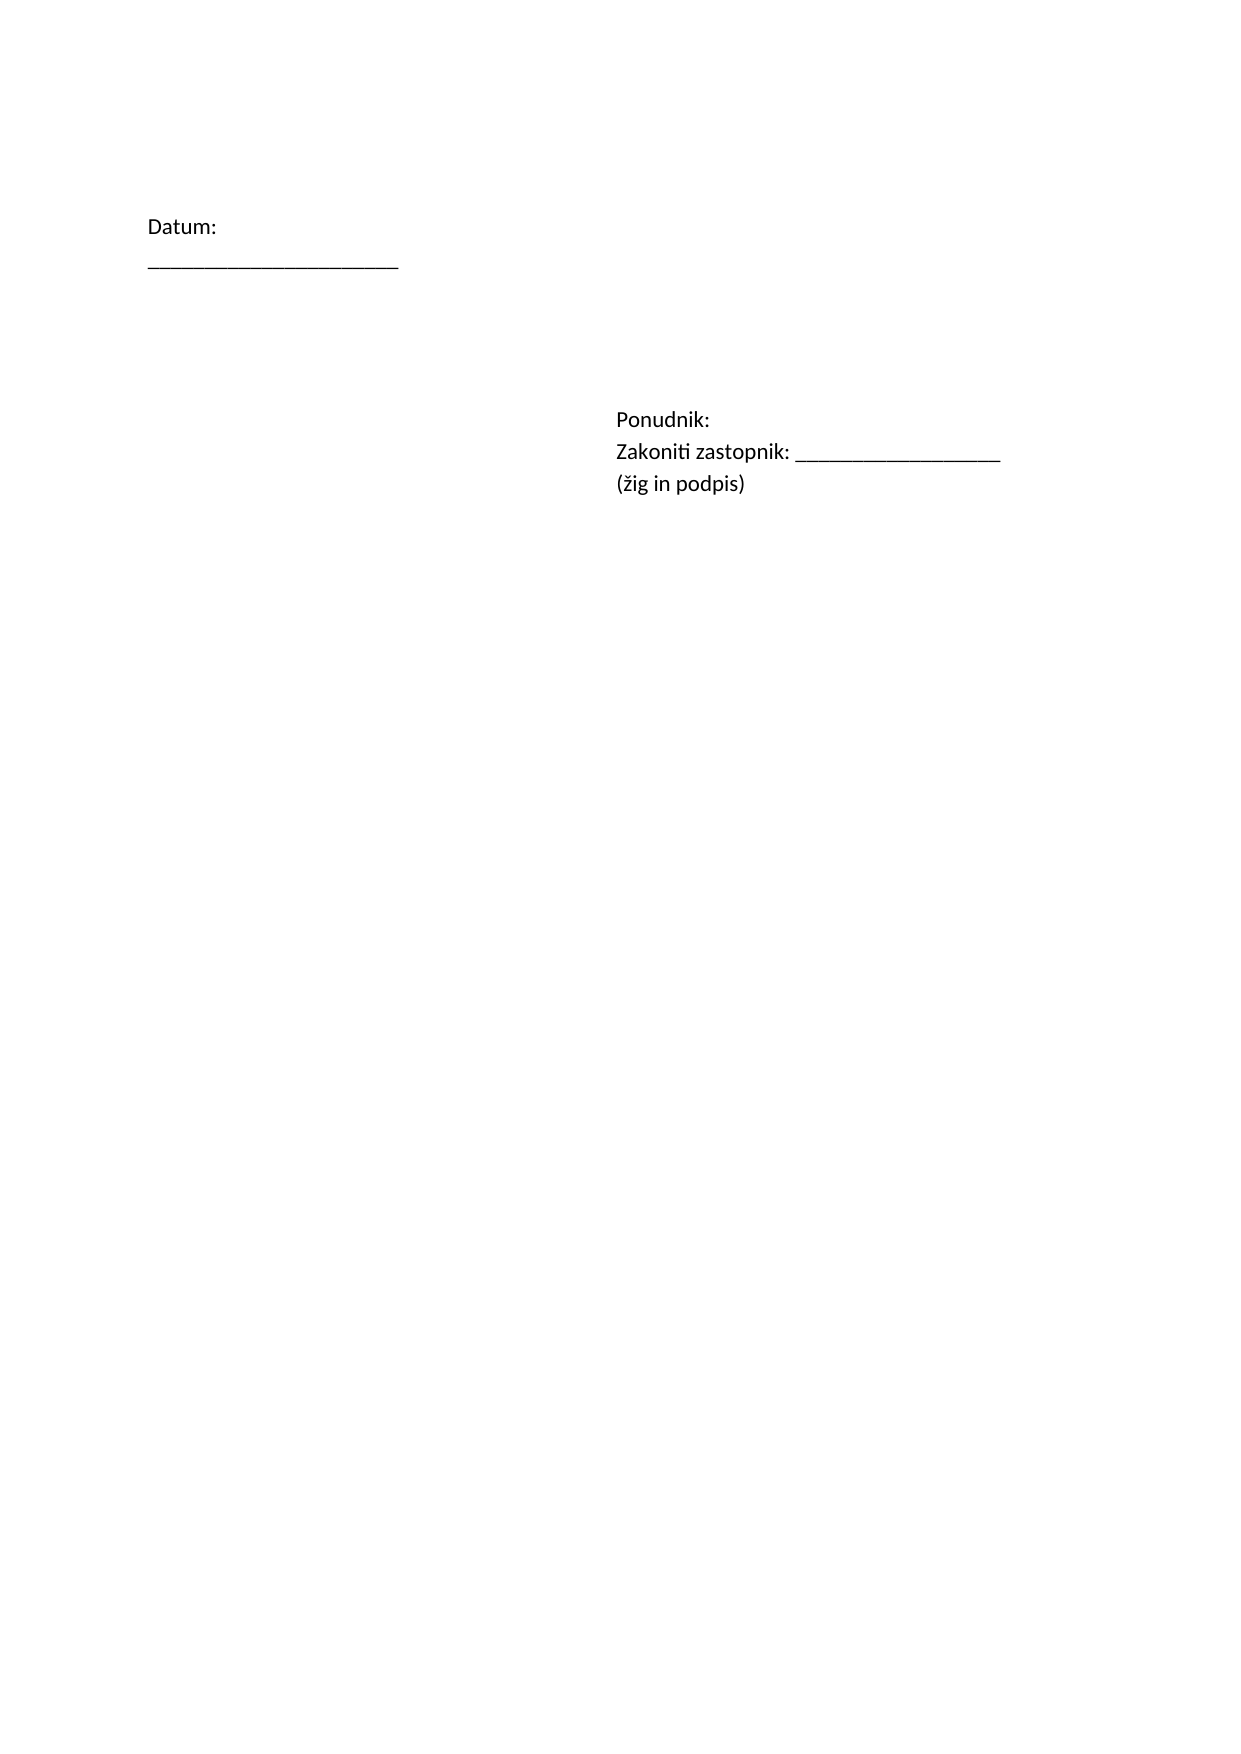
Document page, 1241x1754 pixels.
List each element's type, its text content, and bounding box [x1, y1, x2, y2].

text (žig in podpis) [148, 469, 1093, 497]
text Ponudnik: [148, 405, 1093, 433]
text ______________________ [148, 244, 1093, 272]
text Datum: [148, 212, 1093, 240]
text Zakoniti zastopnik: __________________ [148, 437, 1093, 465]
